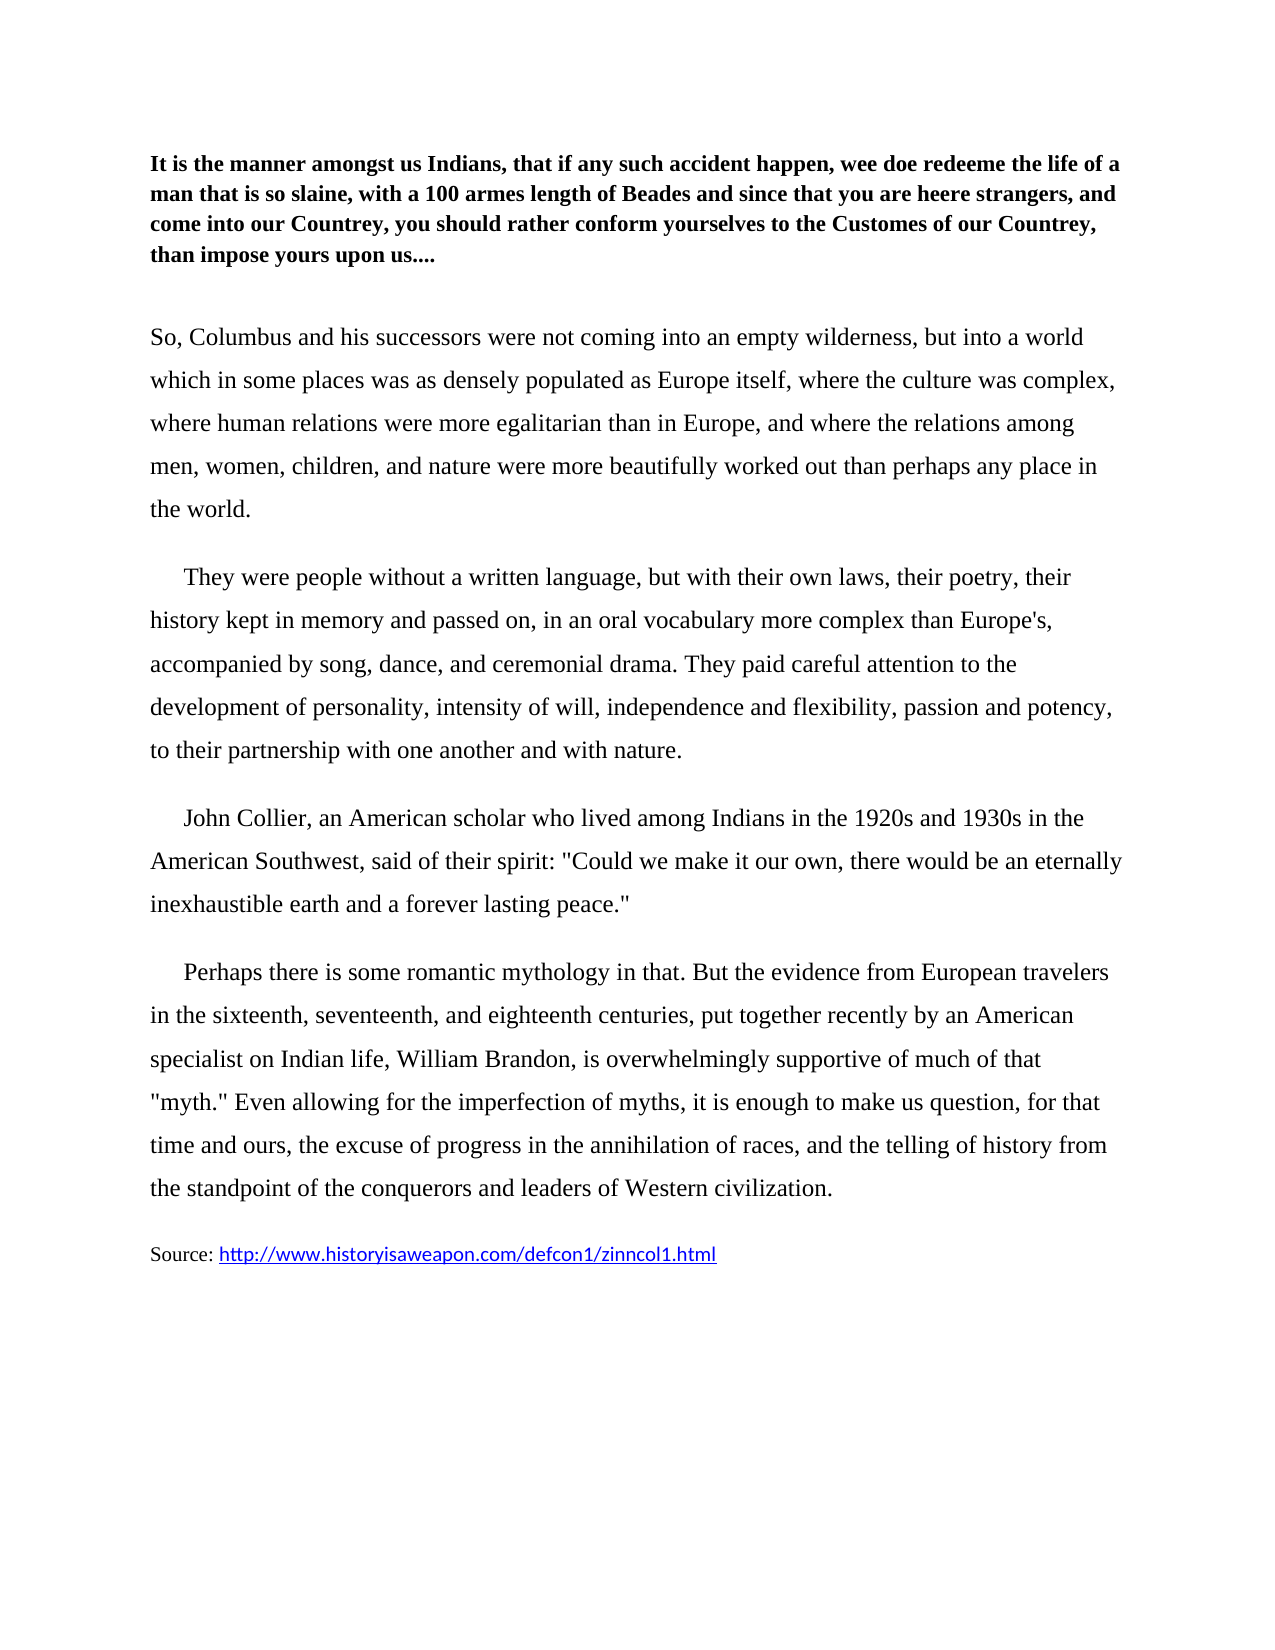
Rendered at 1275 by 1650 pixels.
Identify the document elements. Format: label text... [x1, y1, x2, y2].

text Source: http://www.historyisaweapon.com/defcon1/zinncol1.html [150, 1241, 1125, 1267]
text John Collier, an American scholar who lived among Indians in the 1920s and 1930s in the American Southwest, said of their spirit: "Could we make it our own, there would be an eternally inexhaustible earth and a forever lasting peace." [150, 803, 1125, 918]
text It is the manner amongst us Indians, that if any such accident happen, wee doe redeeme the life of a man that is so slaine, with a 100 armes length of Beades and since that you are heere strangers, and come into our Countrey, you should rather conform yourselves to the Customes of our Countrey, than impose yours upon us.... [150, 150, 1125, 267]
text They were people without a written language, but with their own laws, their poetry, their history kept in memory and passed on, in an oral vocabulary more complex than Europe's, accompanied by song, dance, and ceremonial drama. They paid careful attention to the development of personality, intensity of will, independence and flexibility, passion and potency, to their partnership with one another and with nature. [150, 562, 1125, 764]
text So, Columbus and his successors were not coming into an empty wilderness, but into a world which in some places was as densely populated as Europe itself, where the culture was complex, where human relations were more egalitarian than in Europe, and where the relations among men, women, children, and nature were more beautifully worked out than perhaps any place in the world. [150, 322, 1125, 523]
text Perhaps there is some romantic mythology in that. But the evidence from European travelers in the sixteenth, seventeenth, and eighteenth centuries, put together recently by an American specialist on Indian life, William Brandon, is overwhelmingly supportive of much of that "myth." Even allowing for the imperfection of myths, it is enough to make us question, for that time and ours, the excuse of progress in the annihilation of races, and the telling of history from the standpoint of the conquerors and leaders of Western civilization. [150, 957, 1125, 1202]
